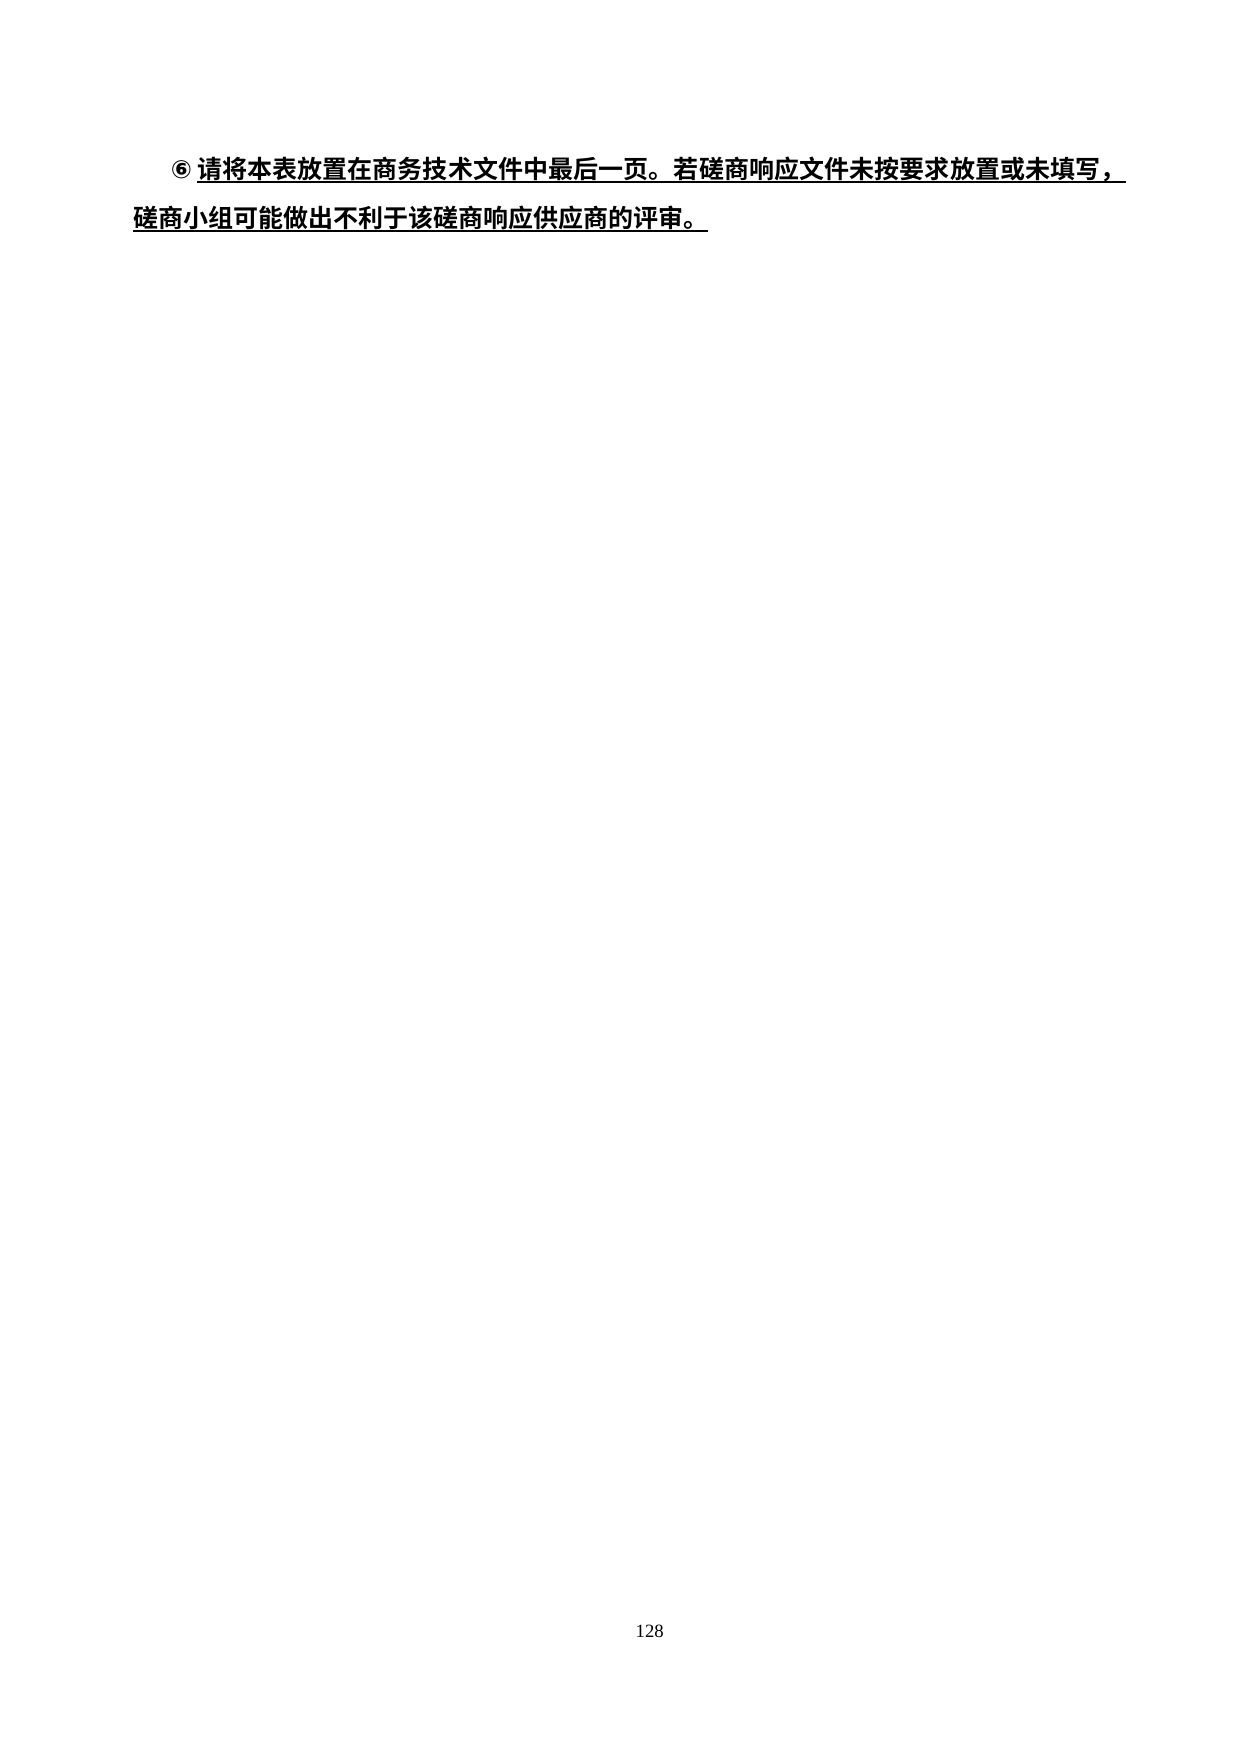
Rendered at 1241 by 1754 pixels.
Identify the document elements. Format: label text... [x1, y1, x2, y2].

text ⑥请将本表放置在商务技术文件中最后一页。若磋商响应文件未按要求放置或未填写，磋商小组可能做出不利于该磋商响应供应商的评审。 [133, 150, 1127, 235]
